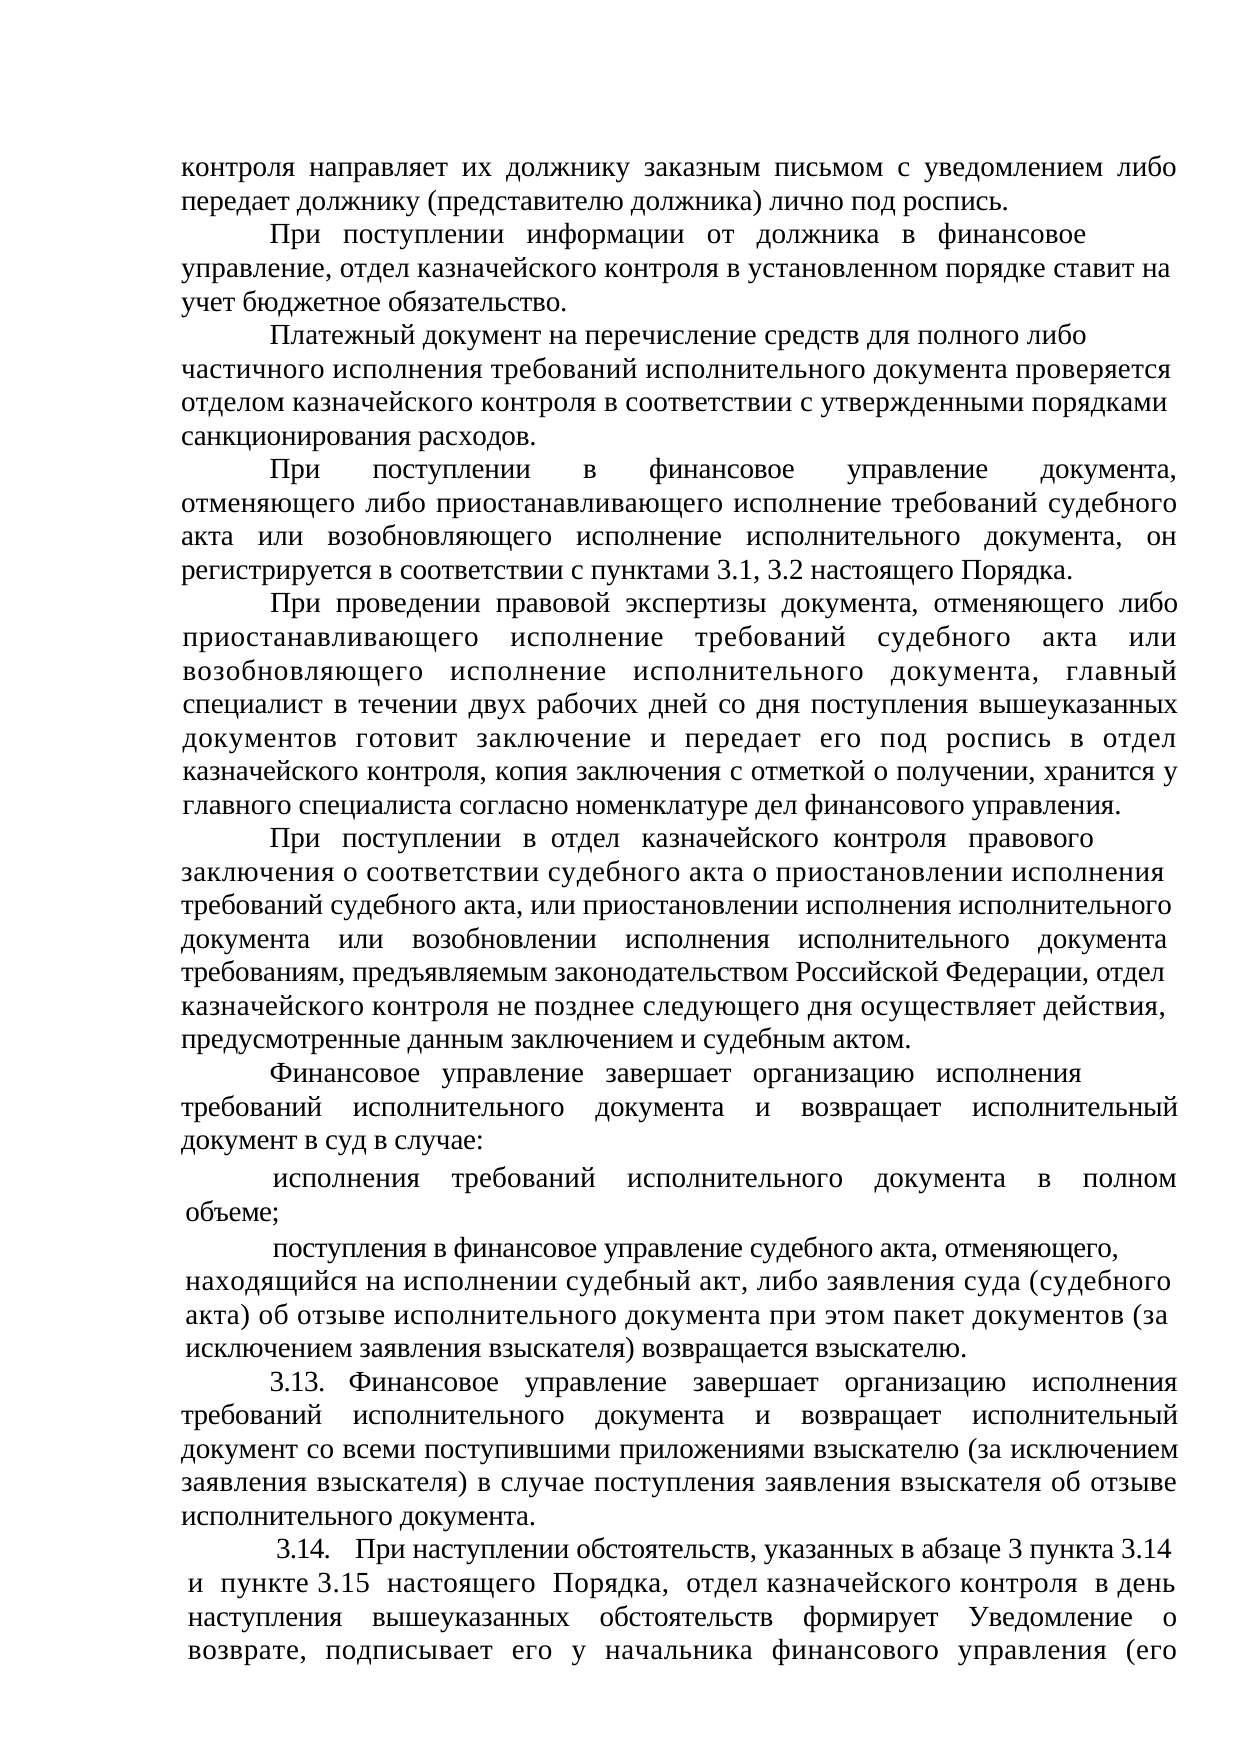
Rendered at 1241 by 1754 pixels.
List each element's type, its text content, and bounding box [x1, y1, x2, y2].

text При поступлении в отдел казначейского контроля правового заключения о соответствии судебного акта о приостановлении исполнения требований судебного акта, или приостановлении исполнения исполнительного документа или возобновлении исполнения исполнительного документа требованиям, предъявляемым законодательством Российской Федерации, отдел казначейского контроля не позднее следующего дня осуществляет действия, предусмотренные данным заключением и судебным актом. [181, 821, 1179, 1056]
text При поступлении в финансовое управление документа, отменяющего либо приостанавливающего исполнение требований судебного акта или возобновляющего исполнение исполнительного документа, он регистрируется в соответствии с пунктами 3.1, 3.2 настоящего Порядка. [181, 452, 1179, 586]
text исполнения требований исполнительного документа в полном объеме; [185, 1161, 1179, 1228]
text При проведении правовой экспертизы документа, отменяющего либо приостанавливающего исполнение требований судебного акта или возобновляющего исполнение исполнительного документа, главный специалист в течении двух рабочих дней со дня поступления вышеуказанных документов готовит заключение и передает его под роспись в отдел казначейского контроля, копия заключения с отметкой о получении, хранится у главного специалиста согласно номенклатуре дел финансового управления. [182, 586, 1178, 821]
text Платежный документ на перечисление средств для полного либо частичного исполнения требований исполнительного документа проверяется отделом казначейского контроля в соответствии с утвержденными порядками санкционирования расходов. [181, 318, 1179, 452]
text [181, 150, 1178, 217]
text поступления в финансовое управление судебного акта, отменяющего, находящийся на исполнении судебный акт, либо заявления суда (судебного акта) об отзыве исполнительного документа при этом пакет документов (за исключением заявления взыскателя) возвращается взыскателю. [185, 1230, 1179, 1364]
text 3.13. Финансовое управление завершает организацию исполнения требований исполнительного документа и возвращает исполнительный документ со всеми поступившими приложениями взыскателю (за исключением заявления взыскателя) в случае поступления заявления взыскателя об отзыве исполнительного документа. [181, 1364, 1179, 1532]
text Финансовое управление завершает организацию исполнения требований исполнительного документа и возвращает исполнительный документ в суд в случае: [181, 1056, 1179, 1156]
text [188, 1532, 1179, 1666]
text При поступлении информации от должника в финансовое управление, отдел казначейского контроля в установленном порядке ставит на учет бюджетное обязательство. [181, 217, 1179, 318]
